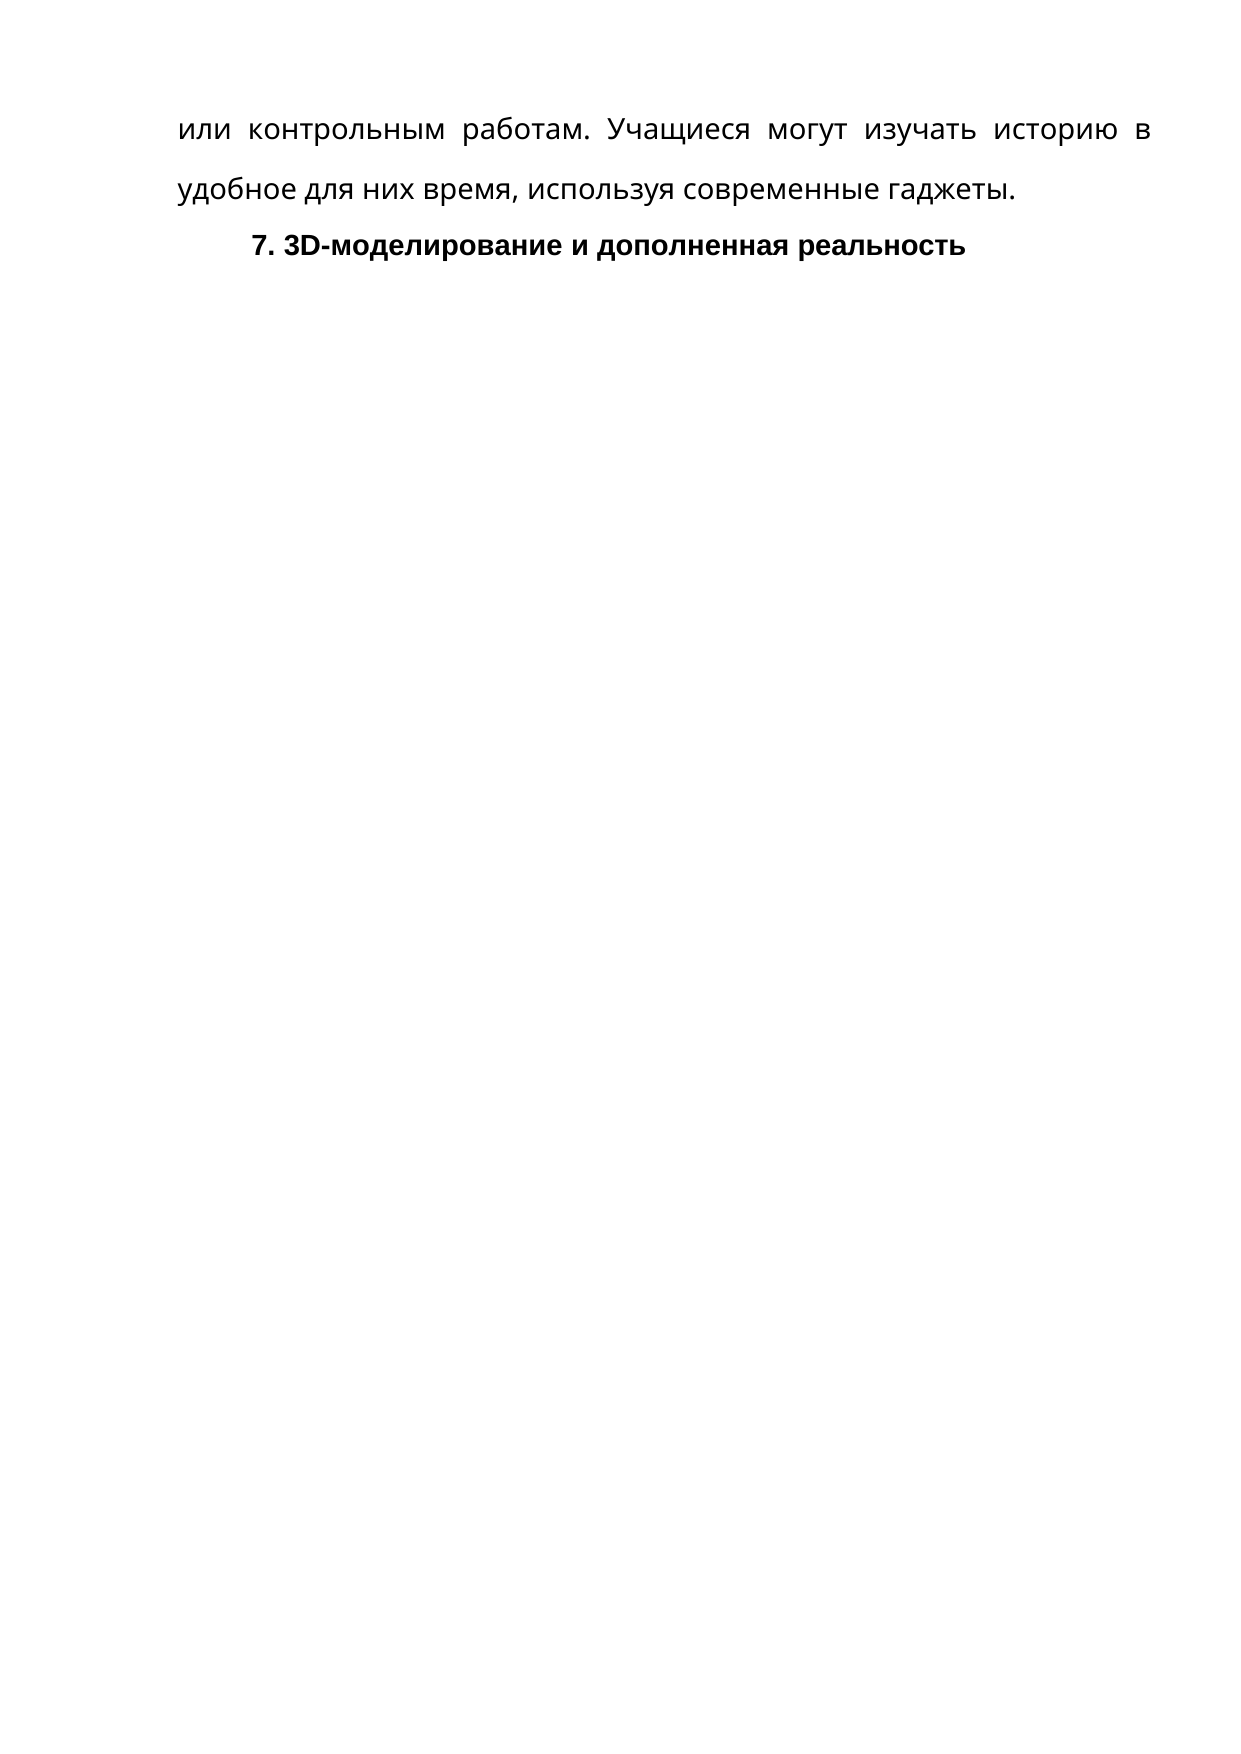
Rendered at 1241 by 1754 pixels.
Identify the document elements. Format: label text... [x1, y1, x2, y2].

subtitle 3D-моделирование и дополненная реальность [251, 228, 1166, 262]
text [177, 108, 1152, 208]
